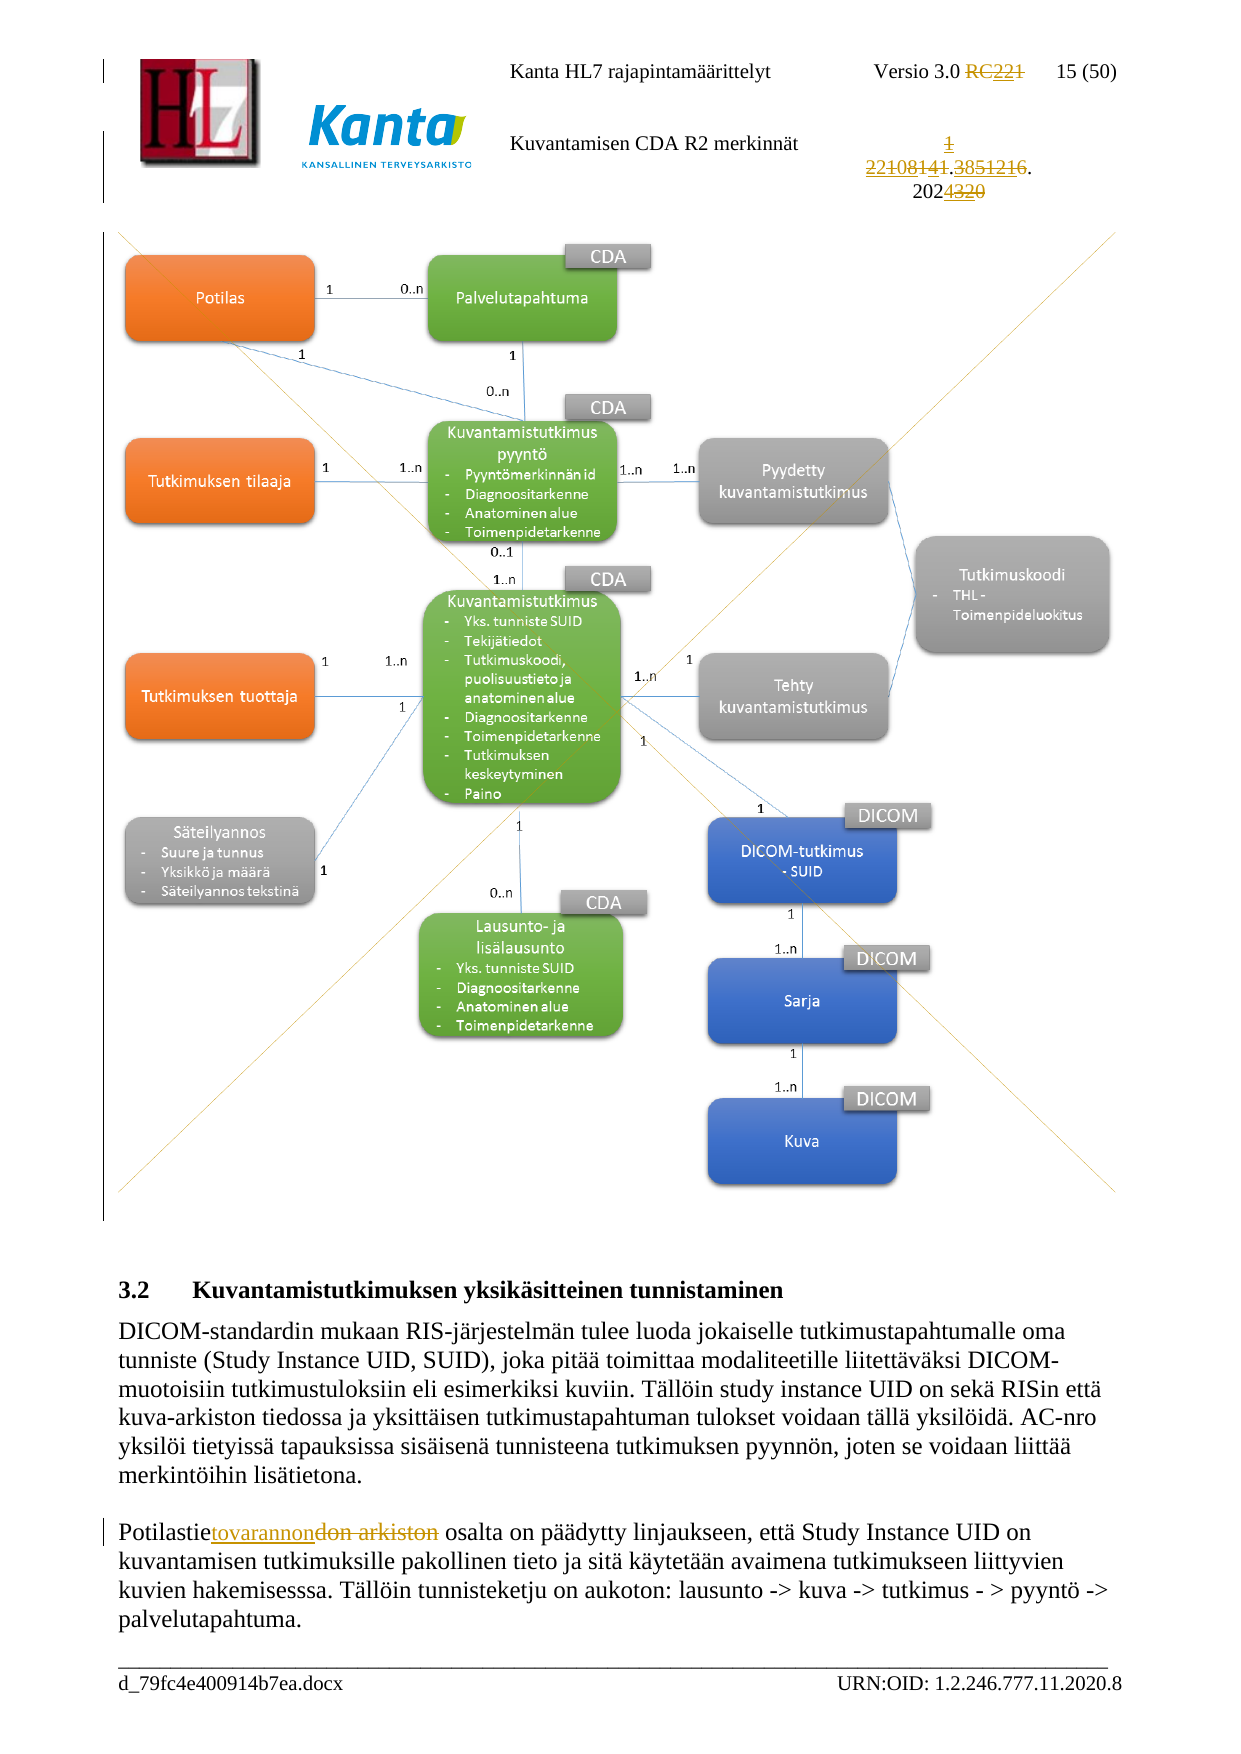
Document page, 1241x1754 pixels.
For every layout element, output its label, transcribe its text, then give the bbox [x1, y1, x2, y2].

picture [119, 714, 1114, 1193]
subtitle Kuvantamistutkimuksen yksikäsitteinen tunnistaminen [118, 1275, 1122, 1304]
picture [140, 59, 262, 168]
picture [120, 232, 1114, 711]
picture [302, 105, 472, 168]
picture [118, 234, 615, 1191]
picture [618, 233, 1116, 1191]
text Potilastie osalta on päädytty linjaukseen, että Study Instance UID on kuvantamisen tutkimuksille pakollinen tieto ja sitä käytetään avaimena tutkimukseen liittyvien kuvien hakemisesssa. Tällöin tunnisteketju on aukoton: lausunto -> kuva -> tutkimus - > pyyntö -> palvelutapahtuma. [118, 1517, 1122, 1632]
text DICOM-standardin mukaan RIS-järjestelmän tulee luoda jokaiselle tutkimustapahtumalle oma tunniste (Study Instance UID, SUID), joka pitää toimittaa modaliteetille liitettäväksi DICOM-muotoisiin tutkimustuloksiin eli esimerkiksi kuviin. Tällöin study instance UID on sekä RISin että kuva-arkiston tiedossa ja yksittäisen tutkimustapahtuman tulokset voidaan tällä yksilöidä. AC-nro yksilöi tietyissä tapauksissa sisäisenä tunnisteena tutkimuksen pyynnön, joten se voidaan liittää merkintöihin lisätietona. [118, 1316, 1122, 1489]
picture [323, 105, 335, 119]
